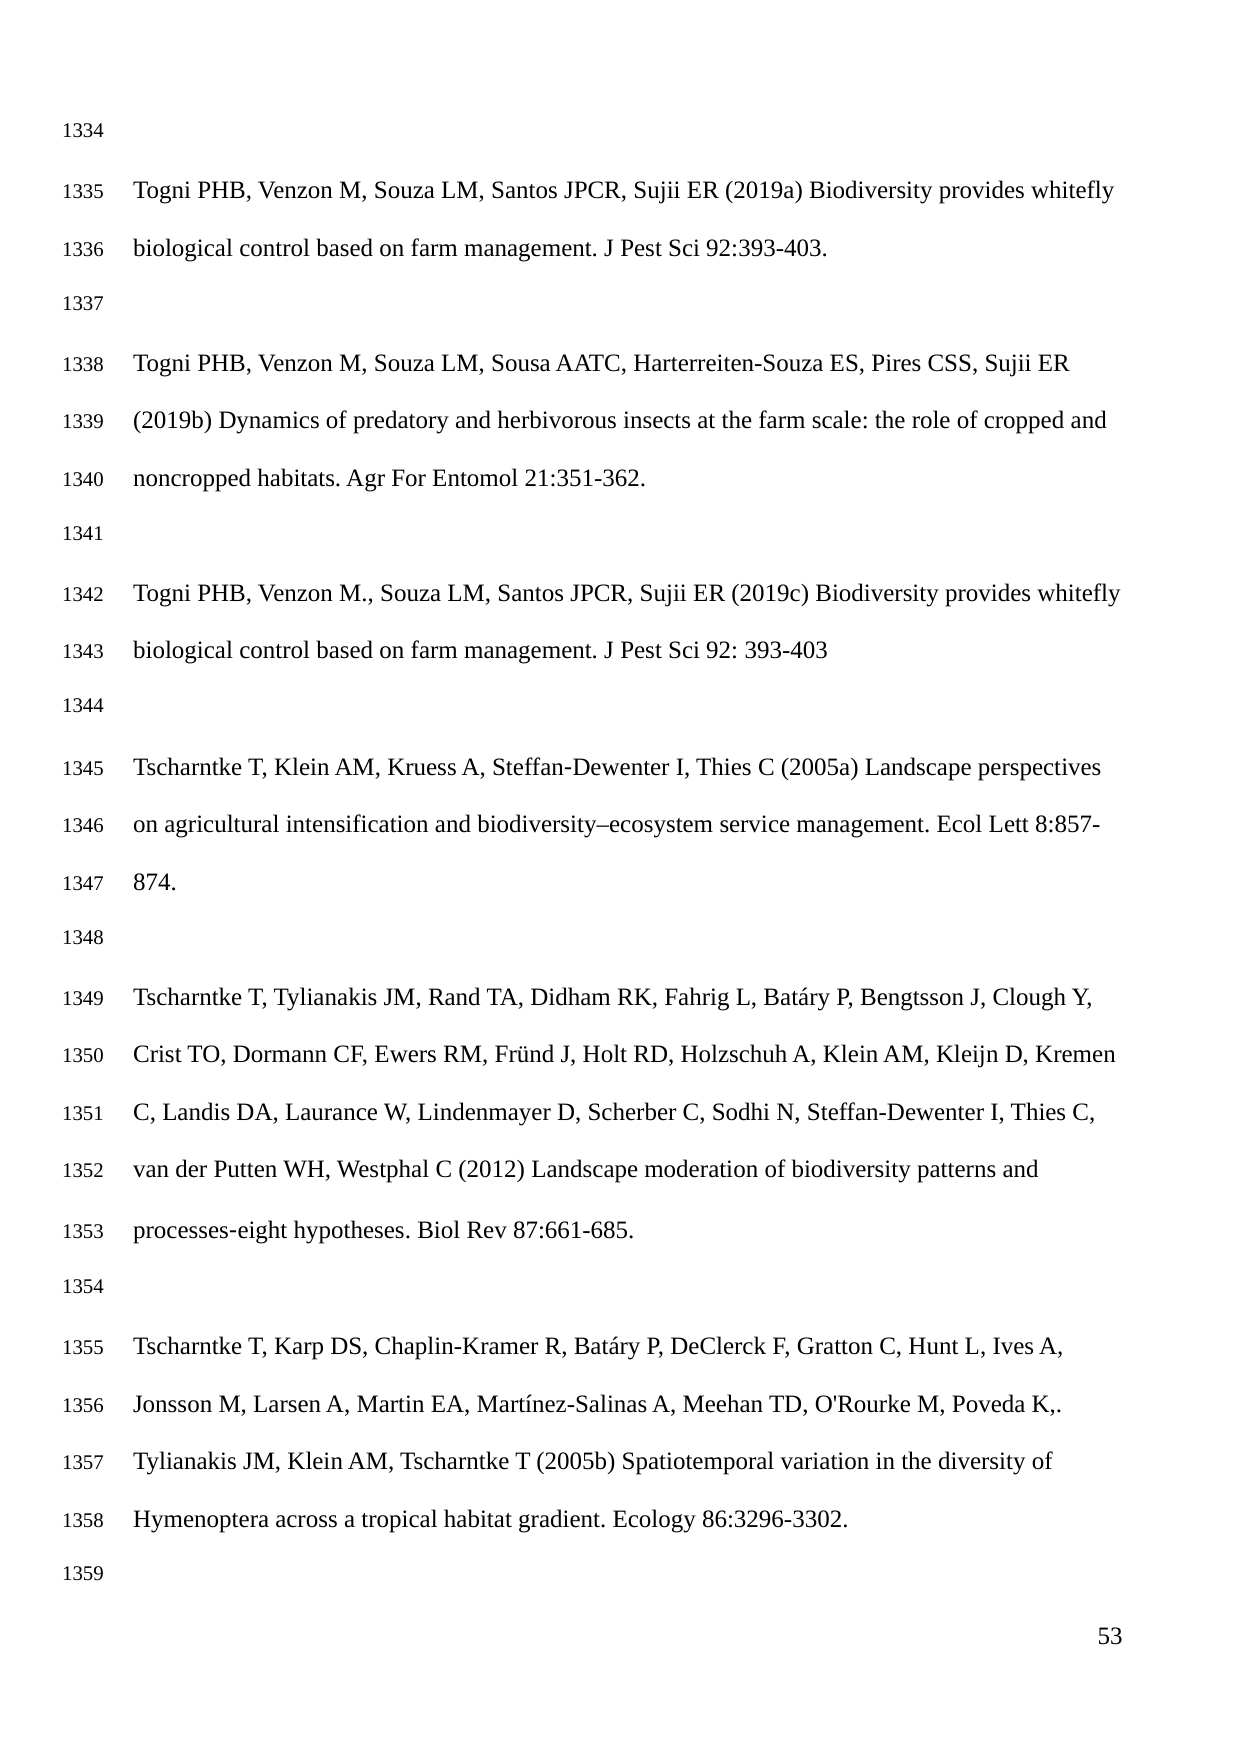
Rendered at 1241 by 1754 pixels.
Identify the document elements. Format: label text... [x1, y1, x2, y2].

text Togni PHB, Venzon M., Souza LM, Santos JPCR, Sujii ER (2019c) Biodiversity provides whitefly biological control based on farm management. J Pest Sci 92: 393-403 [133, 578, 1122, 664]
text Tylianakis JM, Klein AM, Tscharntke T (2005b) Spatiotemporal variation in the diversity of Hymenoptera across a tropical habitat gradient. Ecology 86:3296-3302. [133, 1446, 1122, 1532]
text Tscharntke T, Tylianakis JM, Rand TA, Didham RK, Fahrig L, Batáry P, Bengtsson J, Clough Y, Crist TO, Dormann CF, Ewers RM, Fründ J, Holt RD, Holzschuh A, Klein AM, Kleijn D, Kremen C, Landis DA, Laurance W, Lindenmayer D, Scherber C, Sodhi N, Steffan-Dewenter I, Thies C, van der Putten WH, Westphal C (2012) Landscape moderation of biodiversity patterns and processes‐eight hypotheses. Biol Rev 87:661-685. [133, 982, 1122, 1243]
text Togni PHB, Venzon M, Souza LM, Sousa AATC, Harterreiten-Souza ES, Pires CSS, Sujii ER (2019b) Dynamics of predatory and herbivorous insects at the farm scale: the role of cropped and noncropped habitats. Agr For Entomol 21:351-362. [133, 348, 1122, 492]
text Tscharntke T, Karp DS, Chaplin-Kramer R, Batáry P, DeClerck F, Gratton C, Hunt L, Ives A, Jonsson M, Larsen A, Martin EA, Martínez-Salinas A, Meehan TD, O'Rourke M, Poveda K,. [133, 1331, 1122, 1417]
text Tscharntke T, Klein AM, Kruess A, Steffan‐Dewenter I, Thies C (2005a) Landscape perspectives on agricultural intensification and biodiversity–ecosystem service management. Ecol Lett 8:857-874. [133, 751, 1122, 896]
text Togni PHB, Venzon M, Souza LM, Santos JPCR, Sujii ER (2019a) Biodiversity provides whitefly biological control based on farm management. J Pest Sci 92:393-403. [133, 176, 1122, 262]
